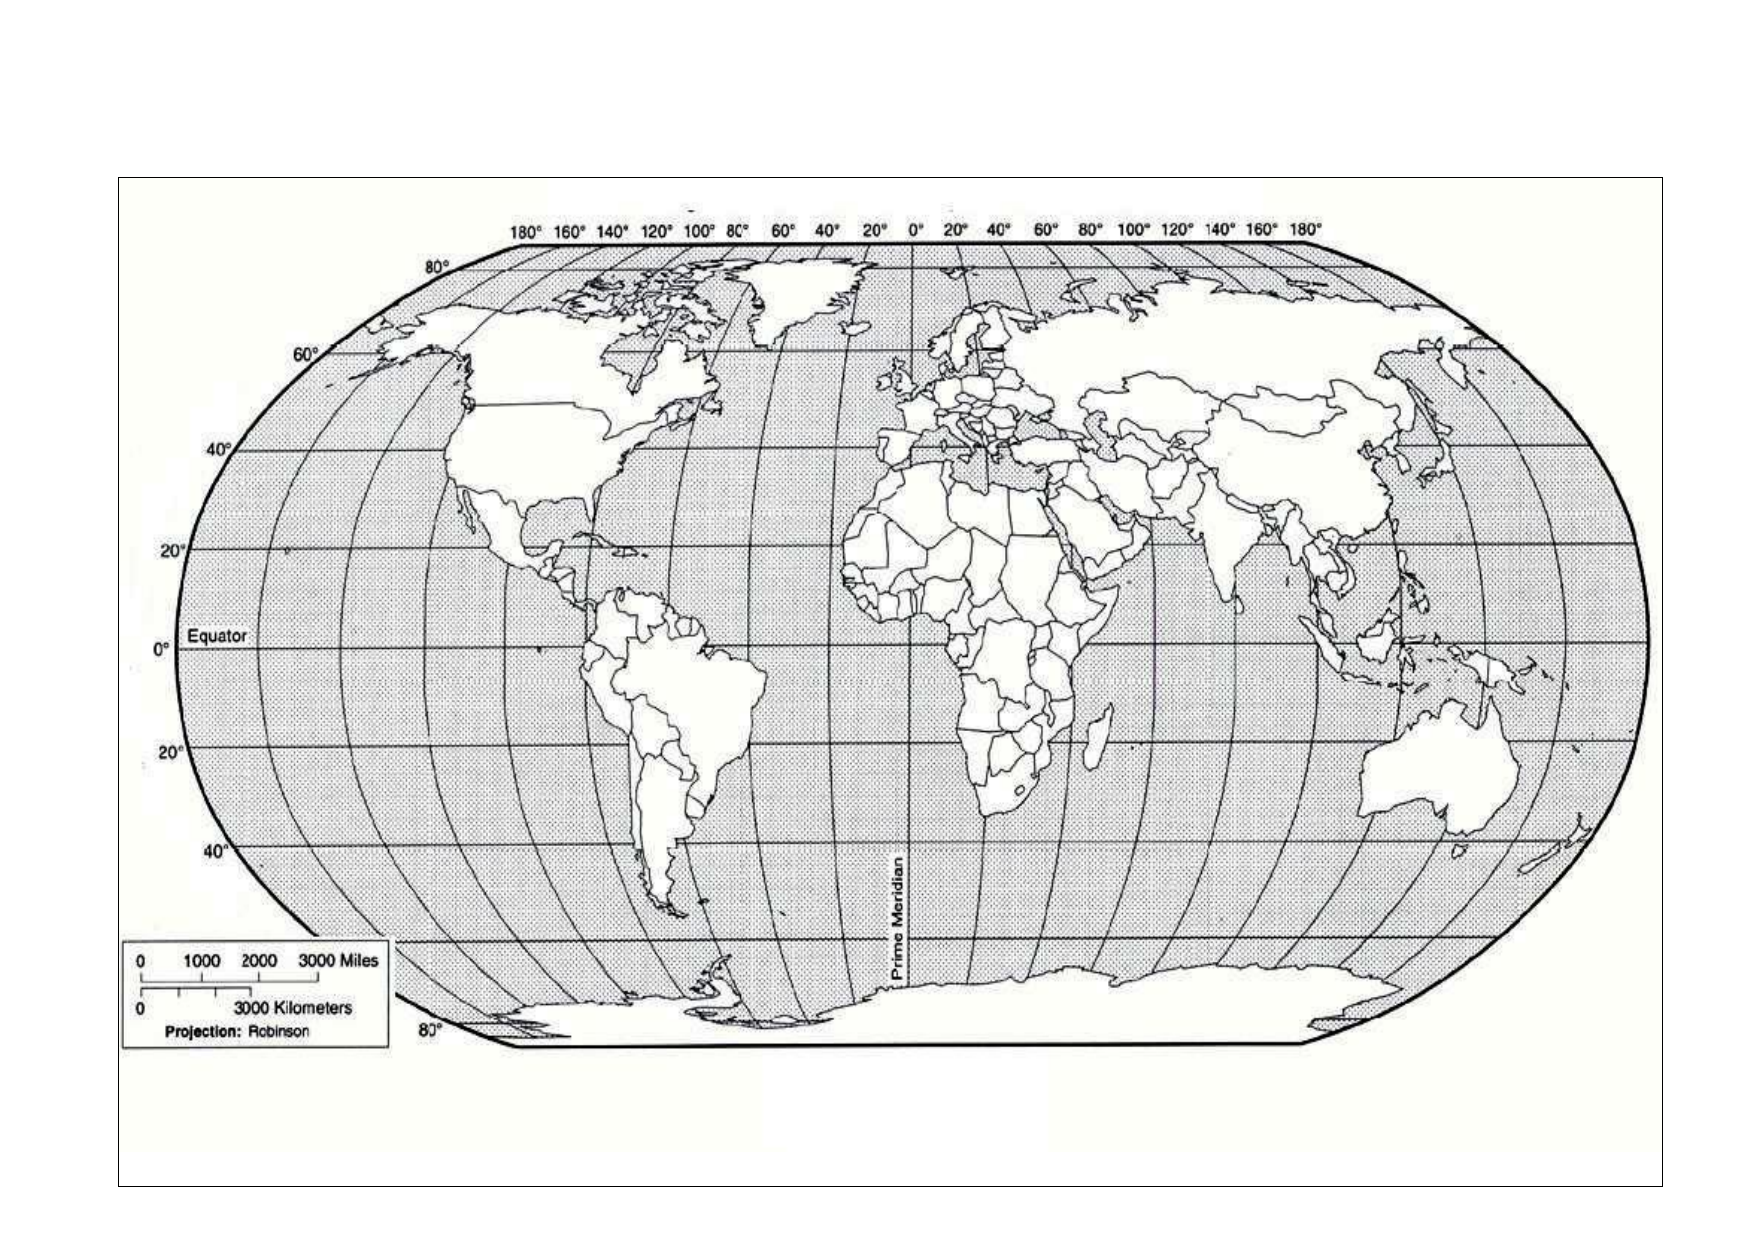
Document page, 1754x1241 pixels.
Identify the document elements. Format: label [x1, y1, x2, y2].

picture [119, 178, 1662, 1152]
